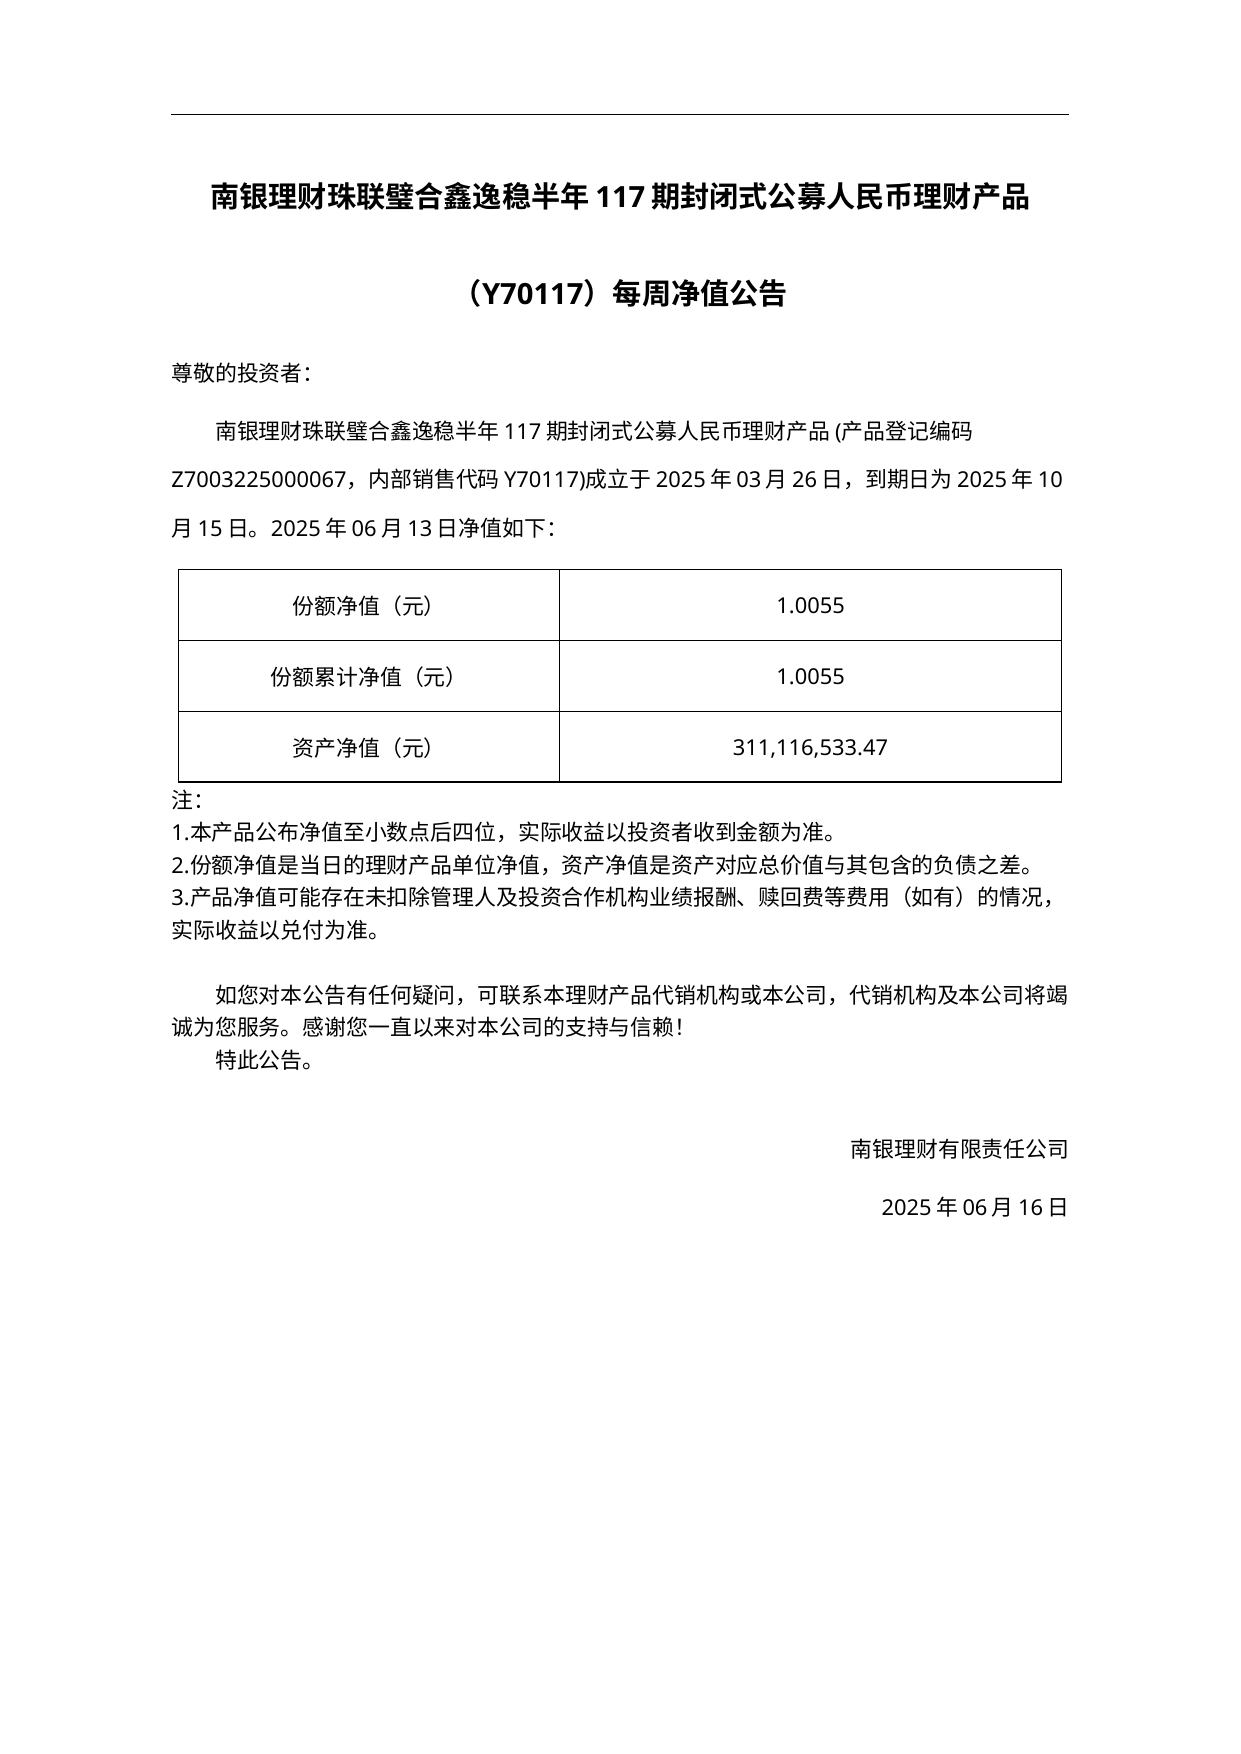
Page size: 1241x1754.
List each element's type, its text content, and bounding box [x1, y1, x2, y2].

text 注： [171, 782, 1069, 815]
text 南银理财有限责任公司 [171, 1132, 1069, 1164]
text 2.份额净值是当日的理财产品单位净值，资产净值是资产对应总价值与其包含的负债之差。 [171, 847, 1069, 880]
text 3.产品净值可能存在未扣除管理人及投资合作机构业绩报酬、赎回费等费用（如有）的情况，实际收益以兑付为准。 [171, 880, 1069, 945]
text 尊敬的投资者： [171, 355, 1069, 388]
table_header 份额净值（元） [179, 570, 559, 640]
table_header 1.0055 [560, 570, 1061, 640]
table_cell 311,116,533.47 [560, 712, 1061, 781]
table_cell 资产净值（元） [179, 712, 559, 781]
text 如您对本公告有任何疑问，可联系本理财产品代销机构或本公司，代销机构及本公司将竭诚为您服务。感谢您一直以来对本公司的支持与信赖！ [171, 977, 1069, 1042]
text 2025年06月16日 [171, 1190, 1069, 1222]
text 1.本产品公布净值至小数点后四位，实际收益以投资者收到金额为准。 [171, 815, 1069, 847]
table_cell 份额累计净值（元） [179, 641, 559, 711]
text 南银理财珠联璧合鑫逸稳半年117期封闭式公募人民币理财产品 (产品登记编码Z7003225000067，内部销售代码Y70117)成立于2025年03月26日，到期日为2025年10月15日。2025年06月13日净值如下： [171, 413, 1069, 543]
text 南银理财珠联璧合鑫逸稳半年117期封闭式公募人民币理财产品（Y70117）每周净值公告 [171, 162, 1069, 324]
table_cell 1.0055 [560, 641, 1061, 711]
text 特此公告。 [171, 1042, 1069, 1075]
